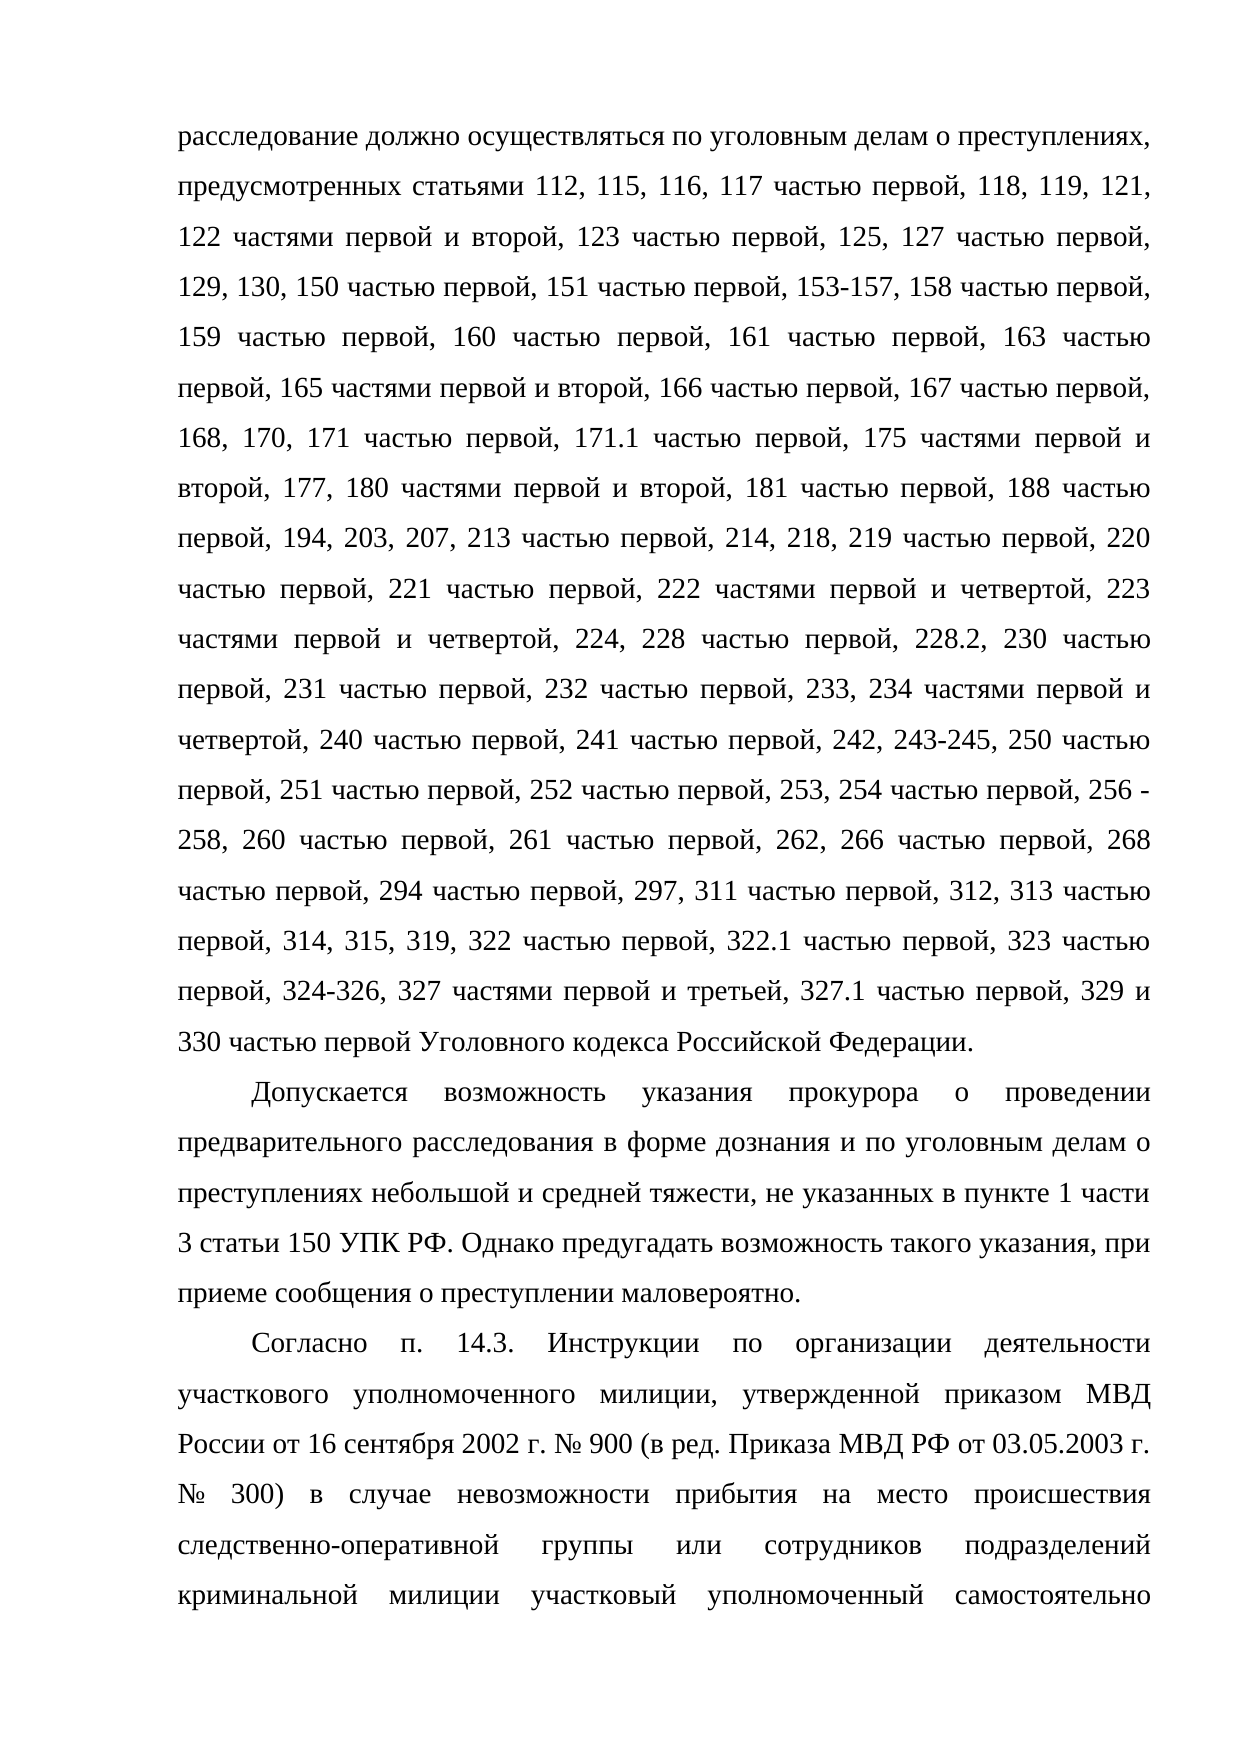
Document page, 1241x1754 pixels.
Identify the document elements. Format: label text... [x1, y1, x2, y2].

text Допускается возможность указания прокурора о проведении предварительного расследования в форме дознания и по уголовным делам о преступлениях небольшой и средней тяжести, не указанных в пункте 1 части 3 статьи 150 УПК РФ. Однако предугадать возможность такого указания, при приеме сообщения о преступлении маловероятно. [177, 1074, 1152, 1309]
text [177, 1326, 1152, 1611]
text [177, 118, 1152, 1057]
